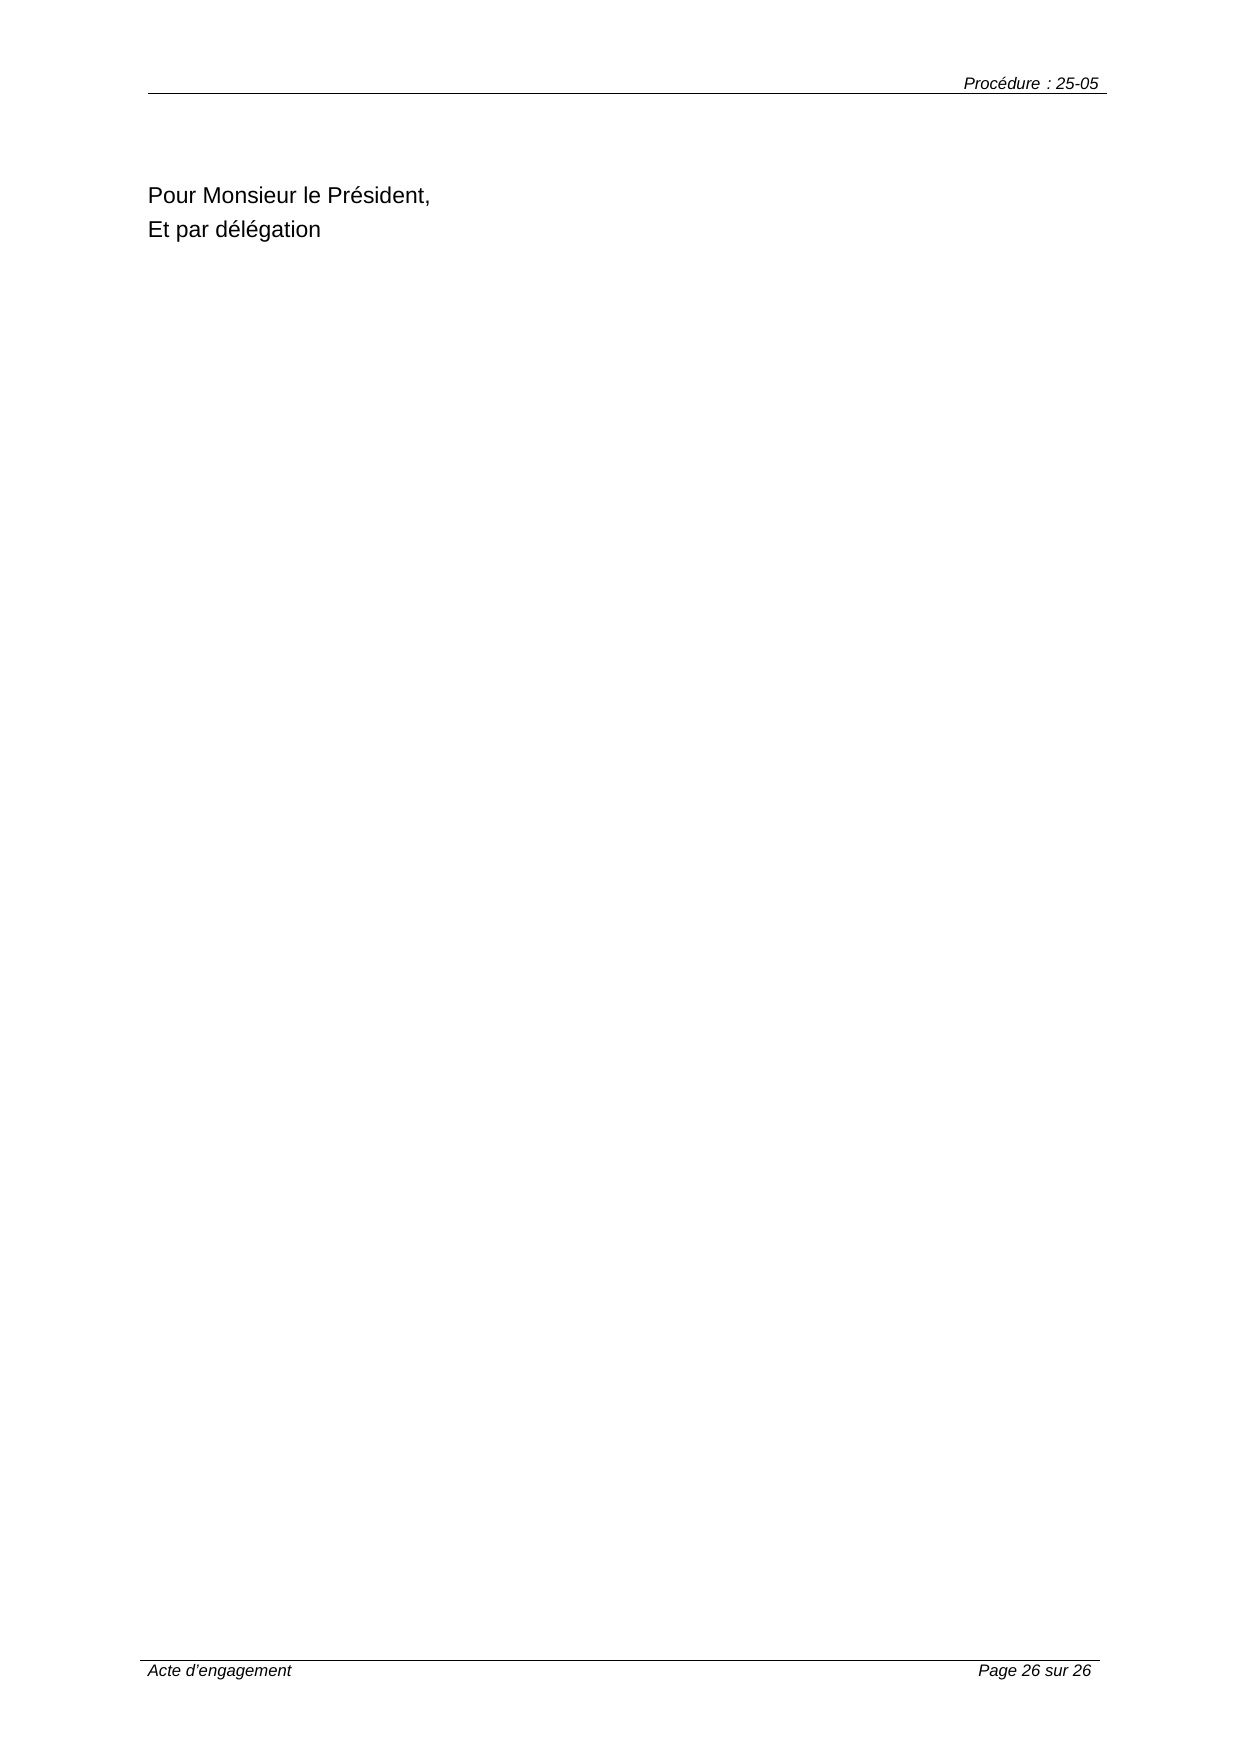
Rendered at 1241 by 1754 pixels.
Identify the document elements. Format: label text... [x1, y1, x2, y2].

text Pour Monsieur le Président, [148, 182, 1093, 208]
text Et par délégation [148, 216, 1093, 243]
